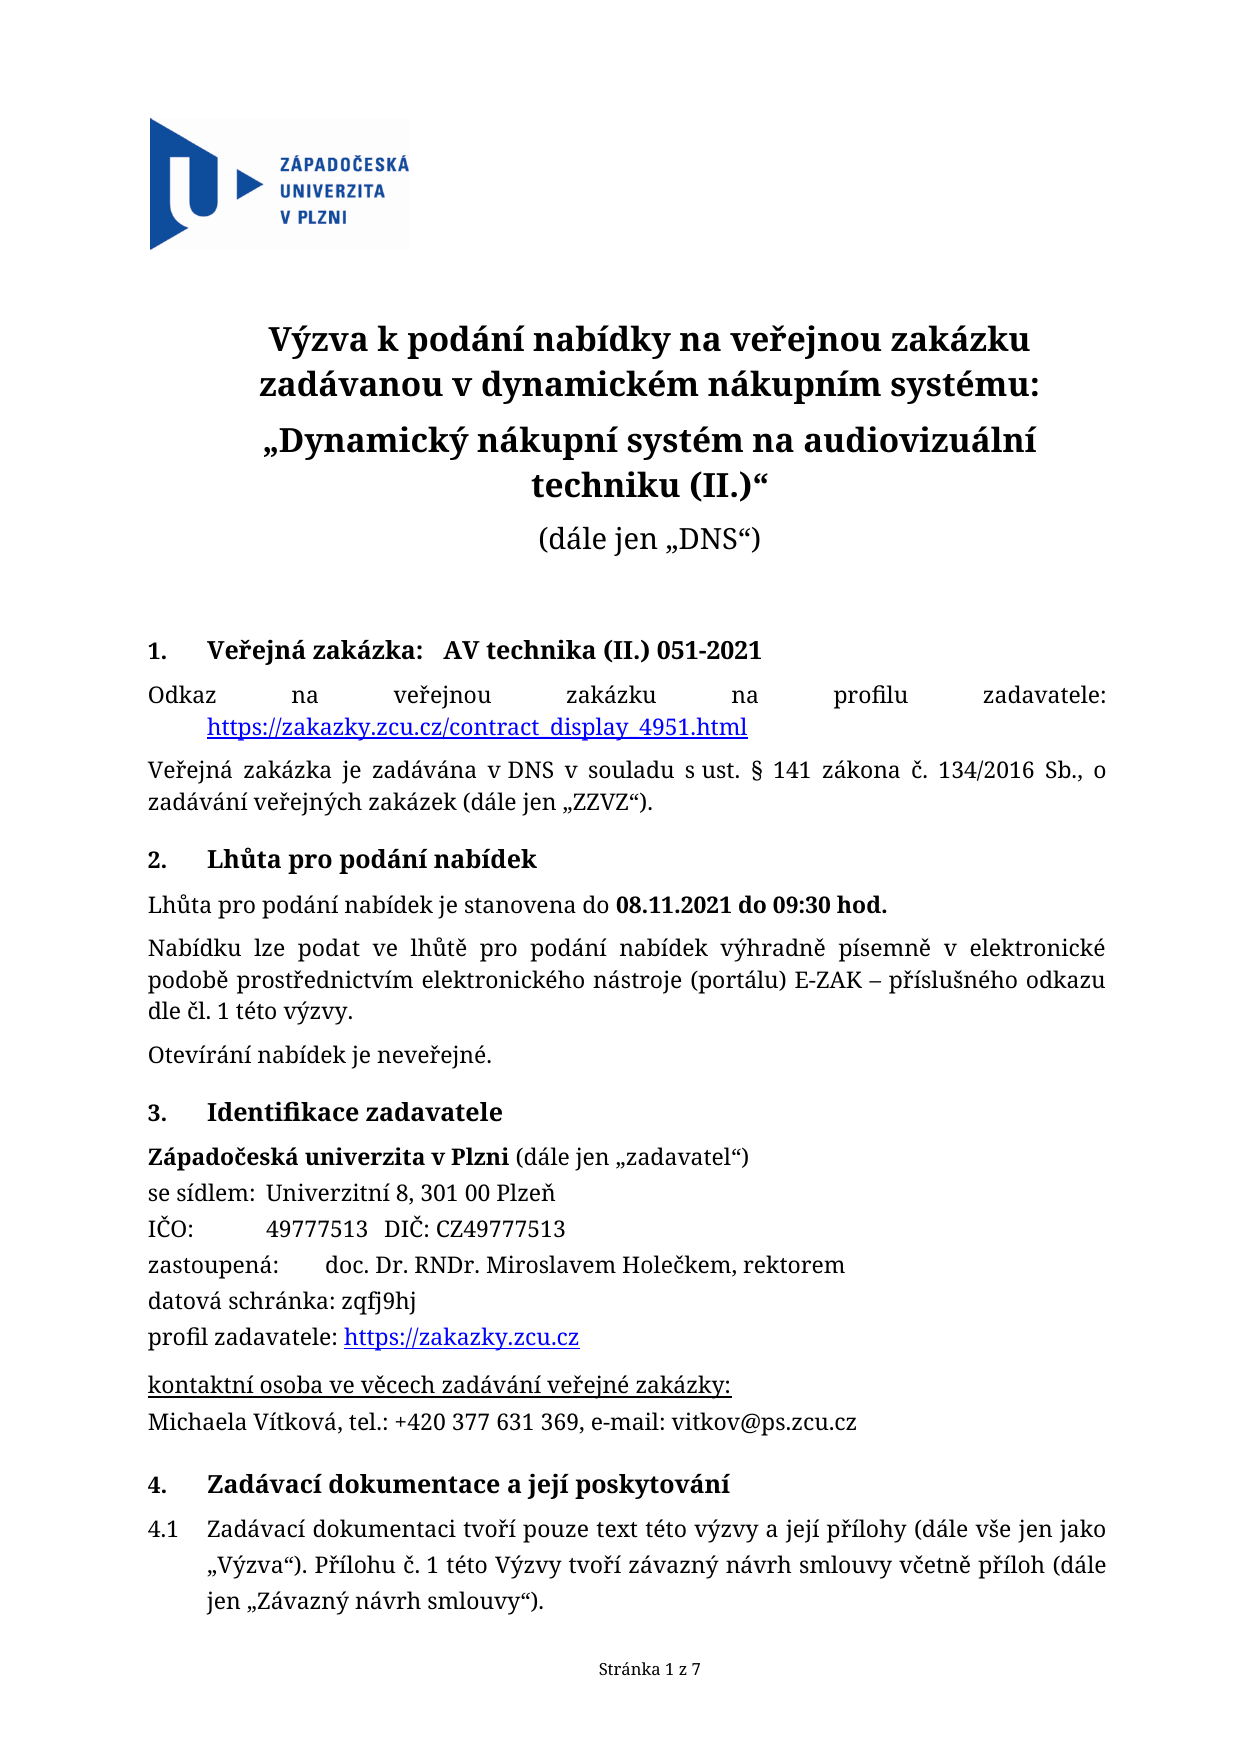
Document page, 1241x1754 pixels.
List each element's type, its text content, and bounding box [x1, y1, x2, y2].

text Lhůta pro podání nabídek je stanovena do 08.11.2021 do 09:30 hod. [148, 888, 1107, 920]
text „Dynamický nákupní systém na audiovizuální techniku (II.)“ [192, 417, 1107, 508]
picture [150, 118, 409, 250]
text Odkaz na veřejnou zakázku na profilu zadavatele: https://zakazky.zcu.cz/contract_display_4951.html [148, 679, 1107, 742]
subtitle Veřejná zakázka: AV technika (II.) 051-2021 [148, 633, 1107, 667]
text Veřejná zakázka je zadávána v DNS v souladu s ust. § 141 zákona č. 134/2016 Sb., o zadávání veřejných zakázek (dále jen „ZZVZ“). [148, 754, 1107, 817]
text Nabídku lze podat ve lhůtě pro podání nabídek výhradně písemně v elektronické podobě prostřednictvím elektronického nástroje (portálu) E-ZAK – příslušného odkazu dle čl. 1 této výzvy. [148, 932, 1107, 1026]
subtitle Lhůta pro podání nabídek [148, 842, 1107, 876]
text Západočeská univerzita v Plzni (dále jen „zadavatel“) [148, 1141, 1107, 1173]
text kontaktní osoba ve věcech zadávání veřejné zakázky: [148, 1369, 1107, 1401]
text zastoupená: doc. Dr. RNDr. Miroslavem Holečkem, rektorem [148, 1249, 1107, 1280]
text (dále jen „DNS“) [192, 518, 1107, 558]
text IČO: 49777513 DIČ: CZ49777513 [148, 1213, 1107, 1244]
text Michaela Vítková, tel.: +420 377 631 369, e-mail: vitkov@ps.zcu.cz [148, 1405, 1107, 1437]
text Otevírání nabídek je neveřejné. [148, 1038, 1107, 1070]
subtitle Zadávací dokumentace a její poskytování [148, 1466, 1107, 1500]
text se sídlem: Univerzitní 8, 301 00 Plzeň [148, 1177, 1107, 1208]
text Výzva k podání nabídky na veřejnou zakázku zadávanou v dynamickém nákupním systému: [192, 316, 1107, 406]
text datová schránka: zqfj9hj [148, 1285, 1107, 1316]
subtitle Identifikace zadavatele [148, 1095, 1107, 1129]
list Zadávací dokumentaci tvoří pouze text této výzvy a její přílohy (dále vše jen jako „Výzva“). Přílohu č. 1 této Výzvy tvoří závazný návrh smlouvy včetně příloh (dále jen „Závazný návrh smlouvy“). [148, 1513, 1107, 1616]
text profil zadavatele: https://zakazky.zcu.cz [148, 1321, 1107, 1352]
